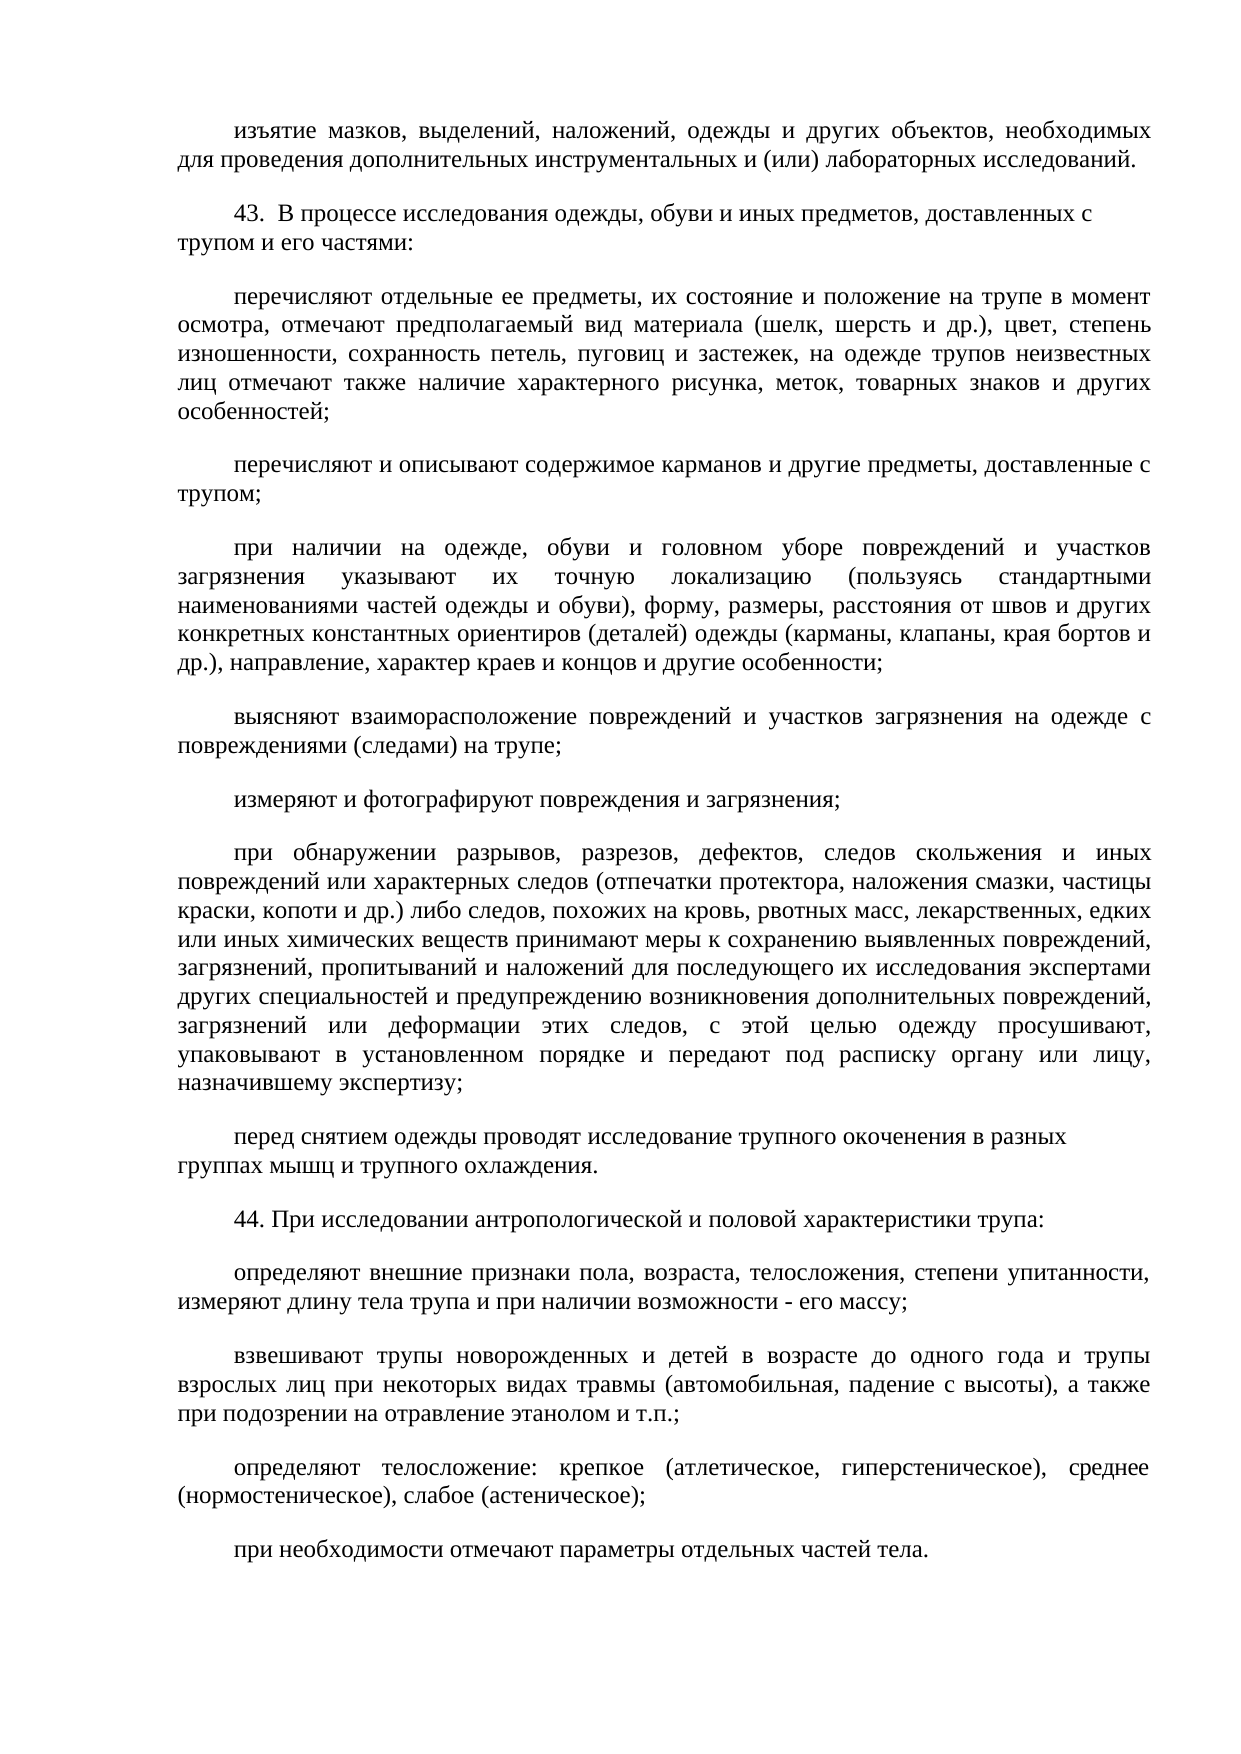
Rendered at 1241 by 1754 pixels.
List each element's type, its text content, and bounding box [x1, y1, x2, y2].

text измеряют и фотографируют повреждения и загрязнения; [233, 784, 1165, 813]
text измеряют длину тела трупа и при наличии возможности - его массу; [177, 1286, 1165, 1315]
text определяют телосложение: крепкое (атлетическое, гиперстеническое), среднее (нормостеническое), слабое (астеническое); [177, 1452, 1152, 1509]
text при наличии на одежде, обуви и головном уборе повреждений и участков загрязнения указывают их точную локализацию (пользуясь стандартными наименованиями частей одежды и обуви), форму, размеры, расстояния от швов и других конкретных константных ориентиров (деталей) одежды (карманы, клапаны, края бортов и др.), направление, характер краев и концов и другие особенности; [177, 532, 1152, 676]
list При исследовании антропологической и половой характеристики трупа: определяют внешние признаки пола, возраста, телосложения, степени упитанности, [233, 1180, 1152, 1286]
list В процессе исследования одежды, обуви и иных предметов, доставленных с трупом и его частями: [177, 198, 1152, 256]
text изъятие мазков, выделений, наложений, одежды и других объектов, необходимых для проведения дополнительных инструментальных и (или) лабораторных исследований. [177, 115, 1152, 173]
text перед снятием одежды проводят исследование трупного окоченения в разных группах мышц и трупного охлаждения. [177, 1121, 1104, 1179]
text при необходимости отмечают параметры отдельных частей тела. [233, 1534, 1165, 1563]
text взвешивают трупы новорожденных и детей в возрасте до одного года и трупы взрослых лиц при некоторых видах травмы (автомобильная, падение с высоты), а также при подозрении на отравление этанолом и т.п.; [177, 1340, 1152, 1426]
text перечисляют и описывают содержимое карманов и другие предметы, доставленные с трупом; [177, 449, 1152, 507]
text перечисляют отдельные ее предметы, их состояние и положение на трупе в момент осмотра, отмечают предполагаемый вид материала (шелк, шерсть и др.), цвет, степень изношенности, сохранность петель, пуговиц и застежек, на одежде трупов неизвестных лиц отмечают также наличие характерного рисунка, меток, товарных знаков и других особенностей; [177, 281, 1152, 424]
text выясняют взаиморасположение повреждений и участков загрязнения на одежде с повреждениями (следами) на трупе; [177, 701, 1152, 758]
text при обнаружении разрывов, разрезов, дефектов, следов скольжения и иных повреждений или характерных следов (отпечатки протектора, наложения смазки, частицы краски, копоти и др.) либо следов, похожих на кровь, рвотных масс, лекарственных, едких или иных химических веществ принимают меры к сохранению выявленных повреждений, загрязнений, пропитываний и наложений для последующего их исследования экспертами других специальностей и предупреждению возникновения дополнительных повреждений, загрязнений или деформации этих следов, с этой целью одежду просушивают, упаковывают в установленном порядке и передают под расписку органу или лицу, назначившему экспертизу; [177, 837, 1152, 1096]
